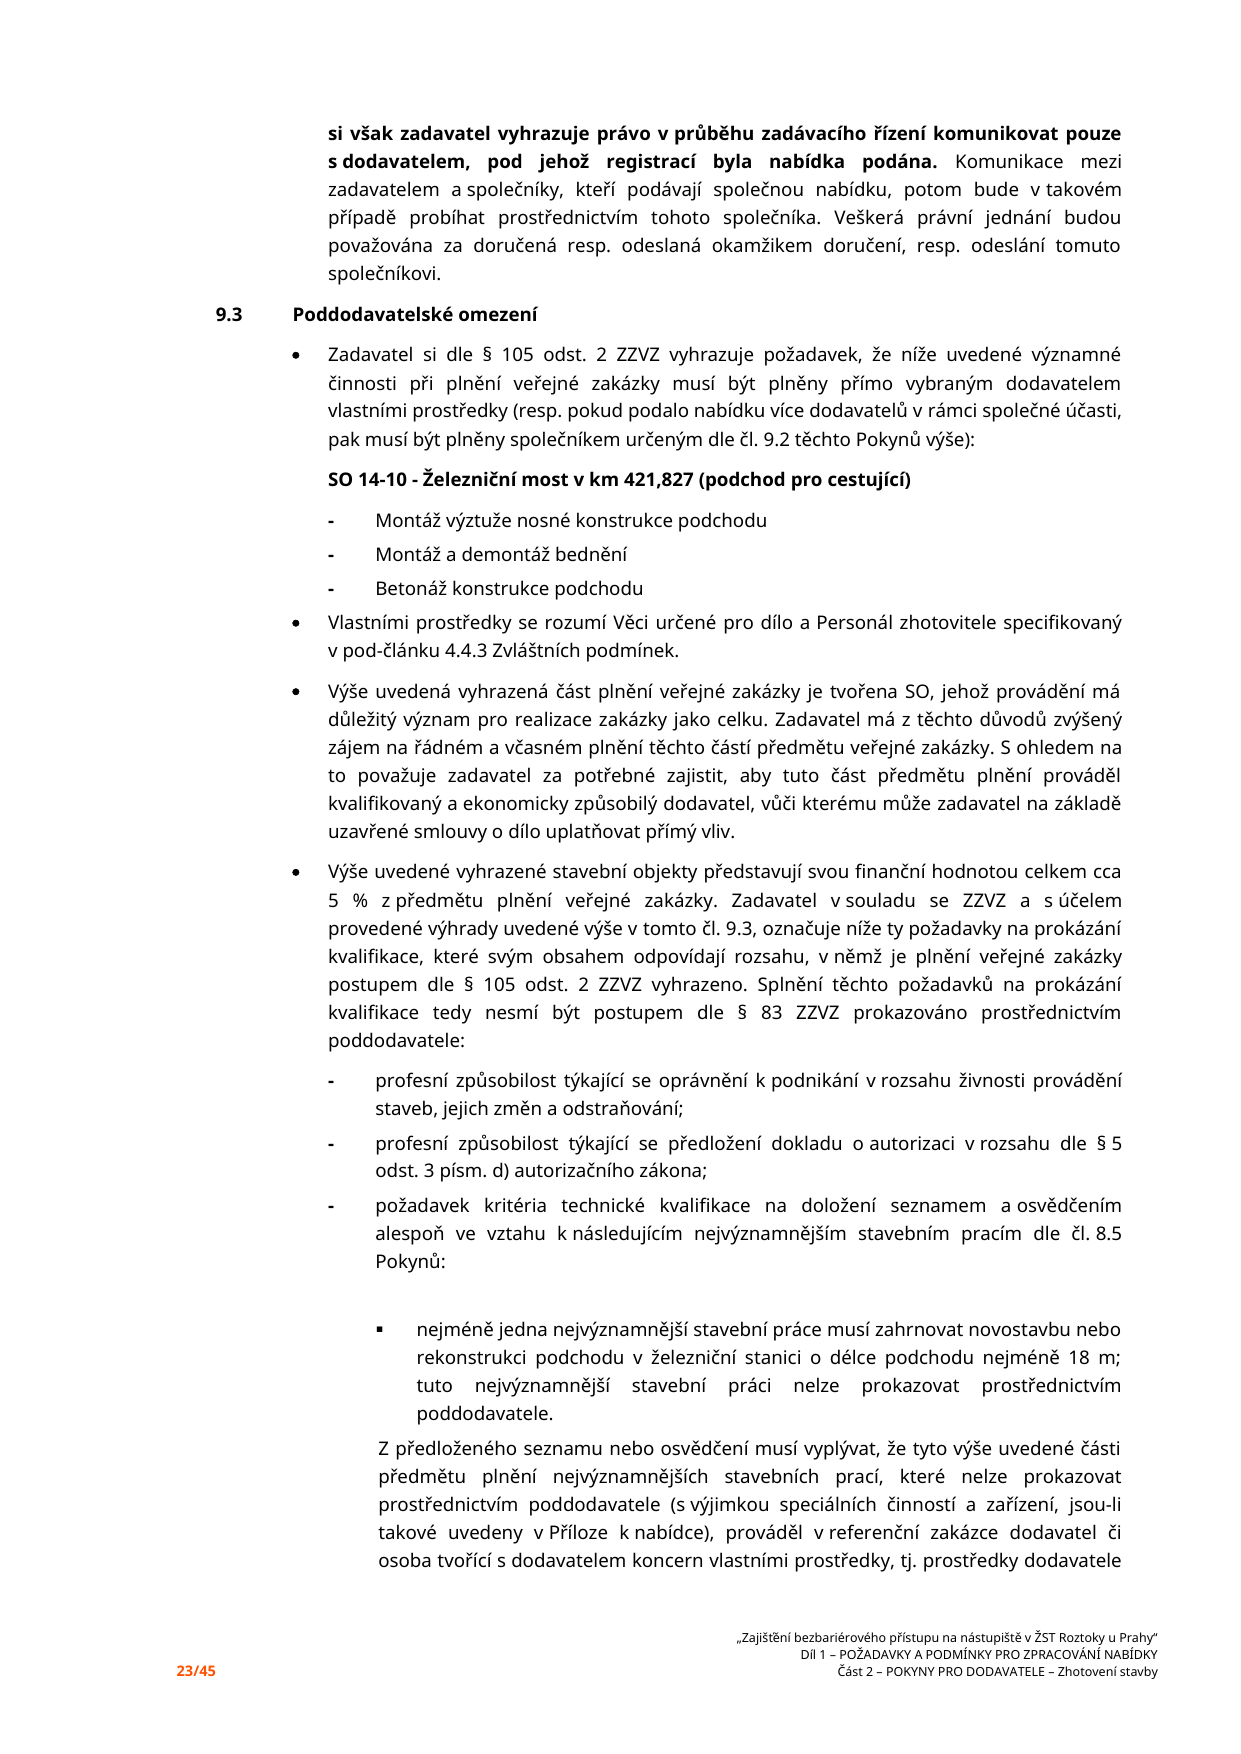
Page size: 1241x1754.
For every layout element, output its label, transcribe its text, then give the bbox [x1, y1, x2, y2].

text profesní způsobilost týkající se oprávnění k podnikání v rozsahu živnosti provádění staveb, jejich změn a odstraňování; [328, 1067, 1122, 1121]
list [378, 1435, 1122, 1573]
text Betonáž konstrukce podchodu [328, 575, 1122, 601]
text Vlastními prostředky se rozumí Věci určené pro dílo a Personál zhotovitele specifikovaný v pod-článku 4.4.3 Zvláštních podmínek. [292, 610, 1122, 663]
text Zadavatel si dle § 105 odst. 2 ZZVZ vyhrazuje požadavek, že níže uvedené významné činnosti při plnění veřejné zakázky musí být plněny přímo vybraným dodavatelem vlastními prostředky (resp. pokud podalo nabídku více dodavatelů v rámci společné účasti, pak musí být plněny společníkem určeným dle čl. 9.2 těchto Pokynů výše): [292, 342, 1122, 451]
text Výše uvedené vyhrazené stavební objekty představují svou finanční hodnotou celkem cca 5 % z předmětu plnění veřejné zakázky. Zadavatel v souladu se ZZVZ a s účelem provedené výhrady uvedené výše v tomto čl. 9.3, označuje níže ty požadavky na prokázání kvalifikace, které svým obsahem odpovídají rozsahu, v němž je plnění veřejné zakázky postupem dle § 105 odst. 2 ZZVZ vyhrazeno. Splnění těchto požadavků na prokázání kvalifikace tedy nesmí být postupem dle § 83 ZZVZ prokazováno prostřednictvím poddodavatele: [292, 859, 1122, 1052]
text Montáž a demontáž bednění [328, 541, 1122, 567]
text SO 14-10 - Železniční most v km 421,827 (podchod pro cestující) [328, 466, 1122, 492]
text požadavek kritéria technické kvalifikace na doložení seznamem a osvědčením alespoň ve vztahu k následujícím nejvýznamnějším stavebním pracím dle čl. 8.5 Pokynů: [328, 1192, 1122, 1274]
text nejméně jedna nejvýznamnější stavební práce musí zahrnovat novostavbu nebo rekonstrukci podchodu v železniční stanici o délce podchodu nejméně 18 m; tuto nejvýznamnější stavební práci nelze prokazovat prostřednictvím poddodavatele. [375, 1317, 1122, 1426]
text Výše uvedená vyhrazená část plnění veřejné zakázky je tvořena SO, jehož provádění má důležitý význam pro realizace zakázky jako celku. Zadavatel má z těchto důvodů zvýšený zájem na řádném a včasném plnění těchto částí předmětu veřejné zakázky. S ohledem na to považuje zadavatel za potřebné zajistit, aby tuto část předmětu plnění prováděl kvalifikovaný a ekonomicky způsobilý dodavatel, vůči kterému může zadavatel na základě uzavřené smlouvy o dílo uplatňovat přímý vliv. [292, 678, 1122, 844]
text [292, 121, 1122, 286]
text Montáž výztuže nosné konstrukce podchodu [328, 507, 1122, 532]
text profesní způsobilost týkající se předložení dokladu o autorizaci v rozsahu dle § 5 odst. 3 písm. d) autorizačního zákona; [328, 1130, 1122, 1183]
text Poddodavatelské omezení [216, 301, 1122, 327]
